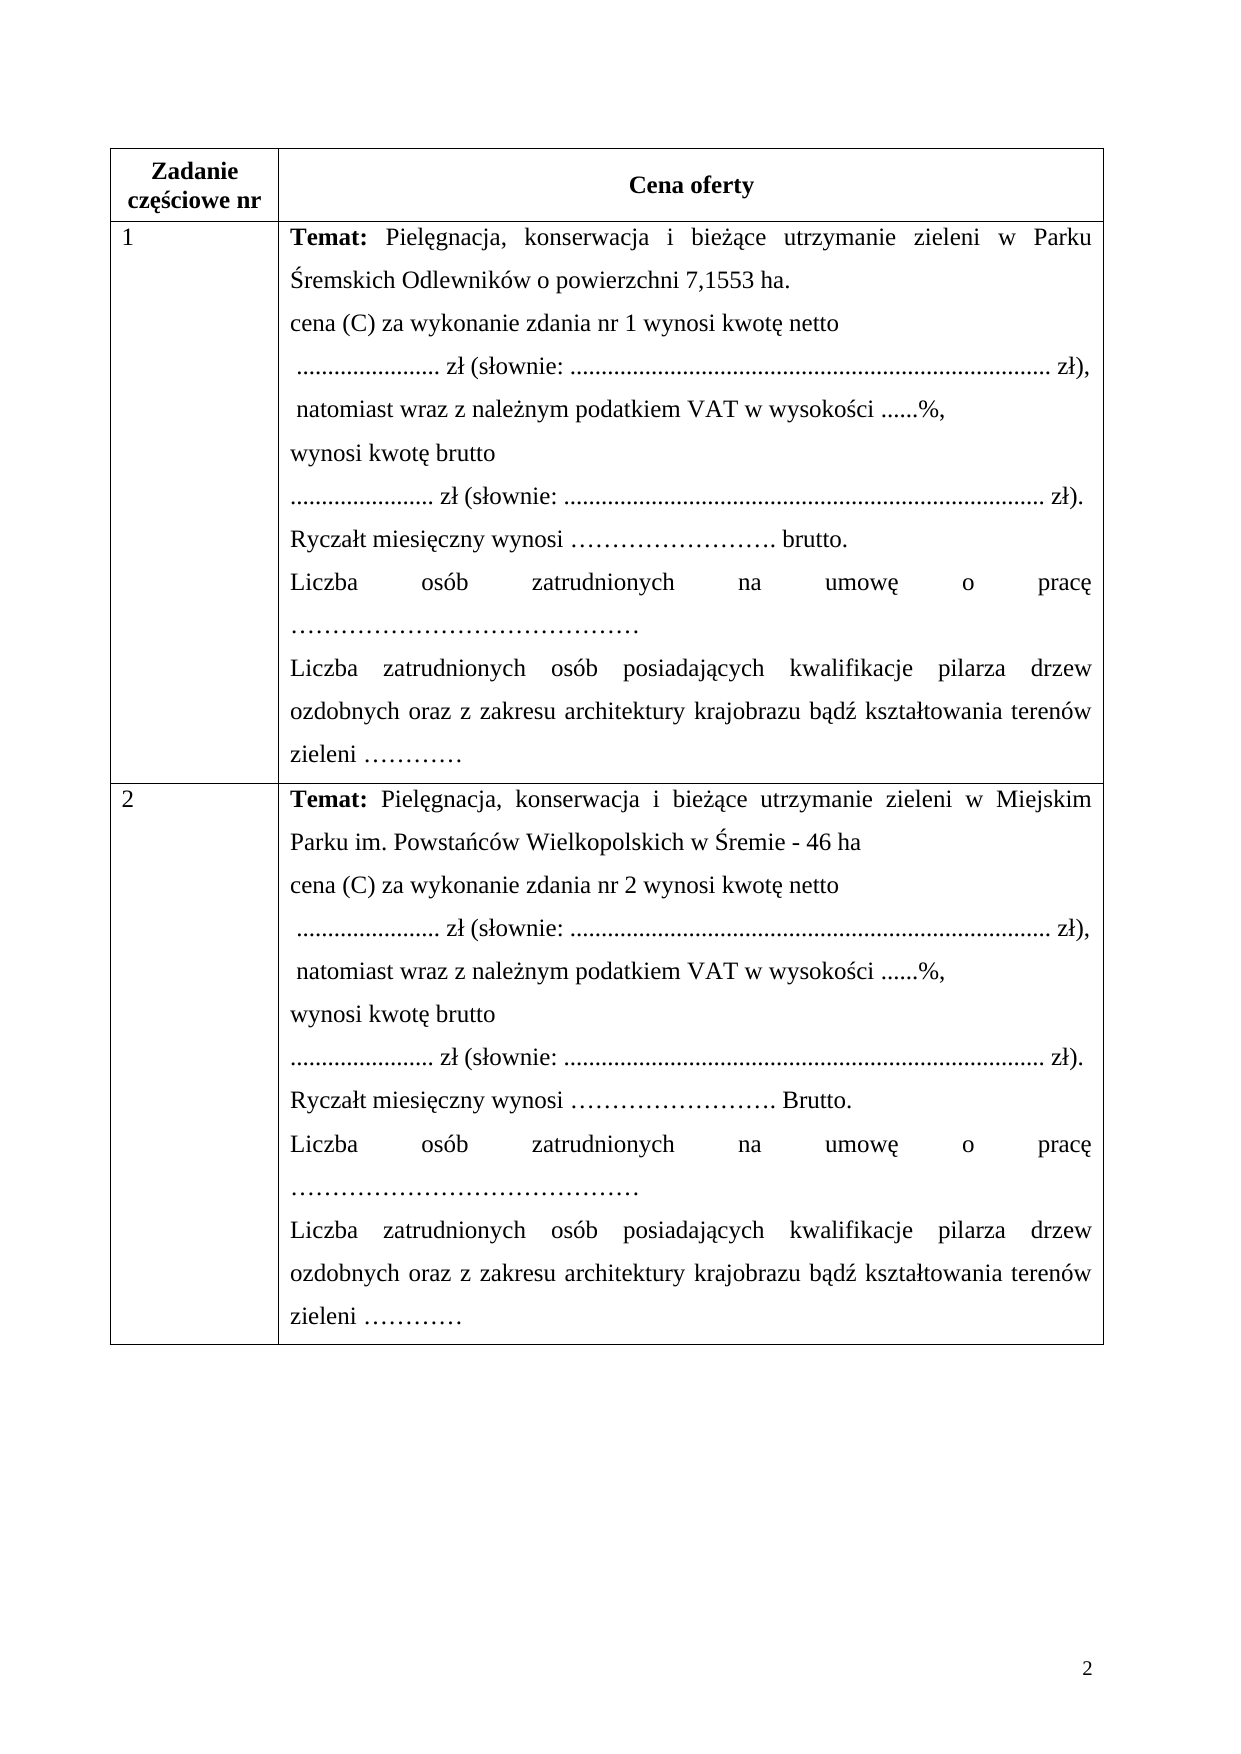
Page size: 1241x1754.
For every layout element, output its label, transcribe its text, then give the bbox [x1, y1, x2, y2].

table_cell 2 [111, 784, 278, 1344]
table_cell Temat: Pielęgnacja, konserwacja i bieżące utrzymanie zieleni w Miejskim Parku im. Powstańców Wielkopolskich w Śremie - 46 ha cena (C) za wykonanie zdania nr 2 wynosi kwotę netto ....................... zł (słownie: ............................................................................. zł), natomiast wraz z należnym podatkiem VAT w wysokości ......%, wynosi kwotę brutto ....................... zł (słownie: ............................................................................. zł). Ryczałt miesięczny wynosi ……………………. Brutto. Liczba osób zatrudnionych na umowę o pracę …………………………………… Liczba zatrudnionych osób posiadających kwalifikacje pilarza drzew ozdobnych oraz z zakresu architektury krajobrazu bądź kształtowania terenów zieleni ………… [279, 784, 1103, 1344]
table_cell 1 [111, 222, 278, 783]
table_header Cena oferty [279, 149, 1103, 221]
table_header Zadanie częściowe nr [111, 149, 278, 221]
table_cell Temat: Pielęgnacja, konserwacja i bieżące utrzymanie zieleni w Parku Śremskich Odlewników o powierzchni 7,1553 ha. cena (C) za wykonanie zdania nr 1 wynosi kwotę netto ....................... zł (słownie: ............................................................................. zł), natomiast wraz z należnym podatkiem VAT w wysokości ......%, wynosi kwotę brutto ....................... zł (słownie: ............................................................................. zł). Ryczałt miesięczny wynosi ……………………. brutto. Liczba osób zatrudnionych na umowę o pracę …………………………………… Liczba zatrudnionych osób posiadających kwalifikacje pilarza drzew ozdobnych oraz z zakresu architektury krajobrazu bądź kształtowania terenów zieleni ………… [279, 222, 1103, 783]
